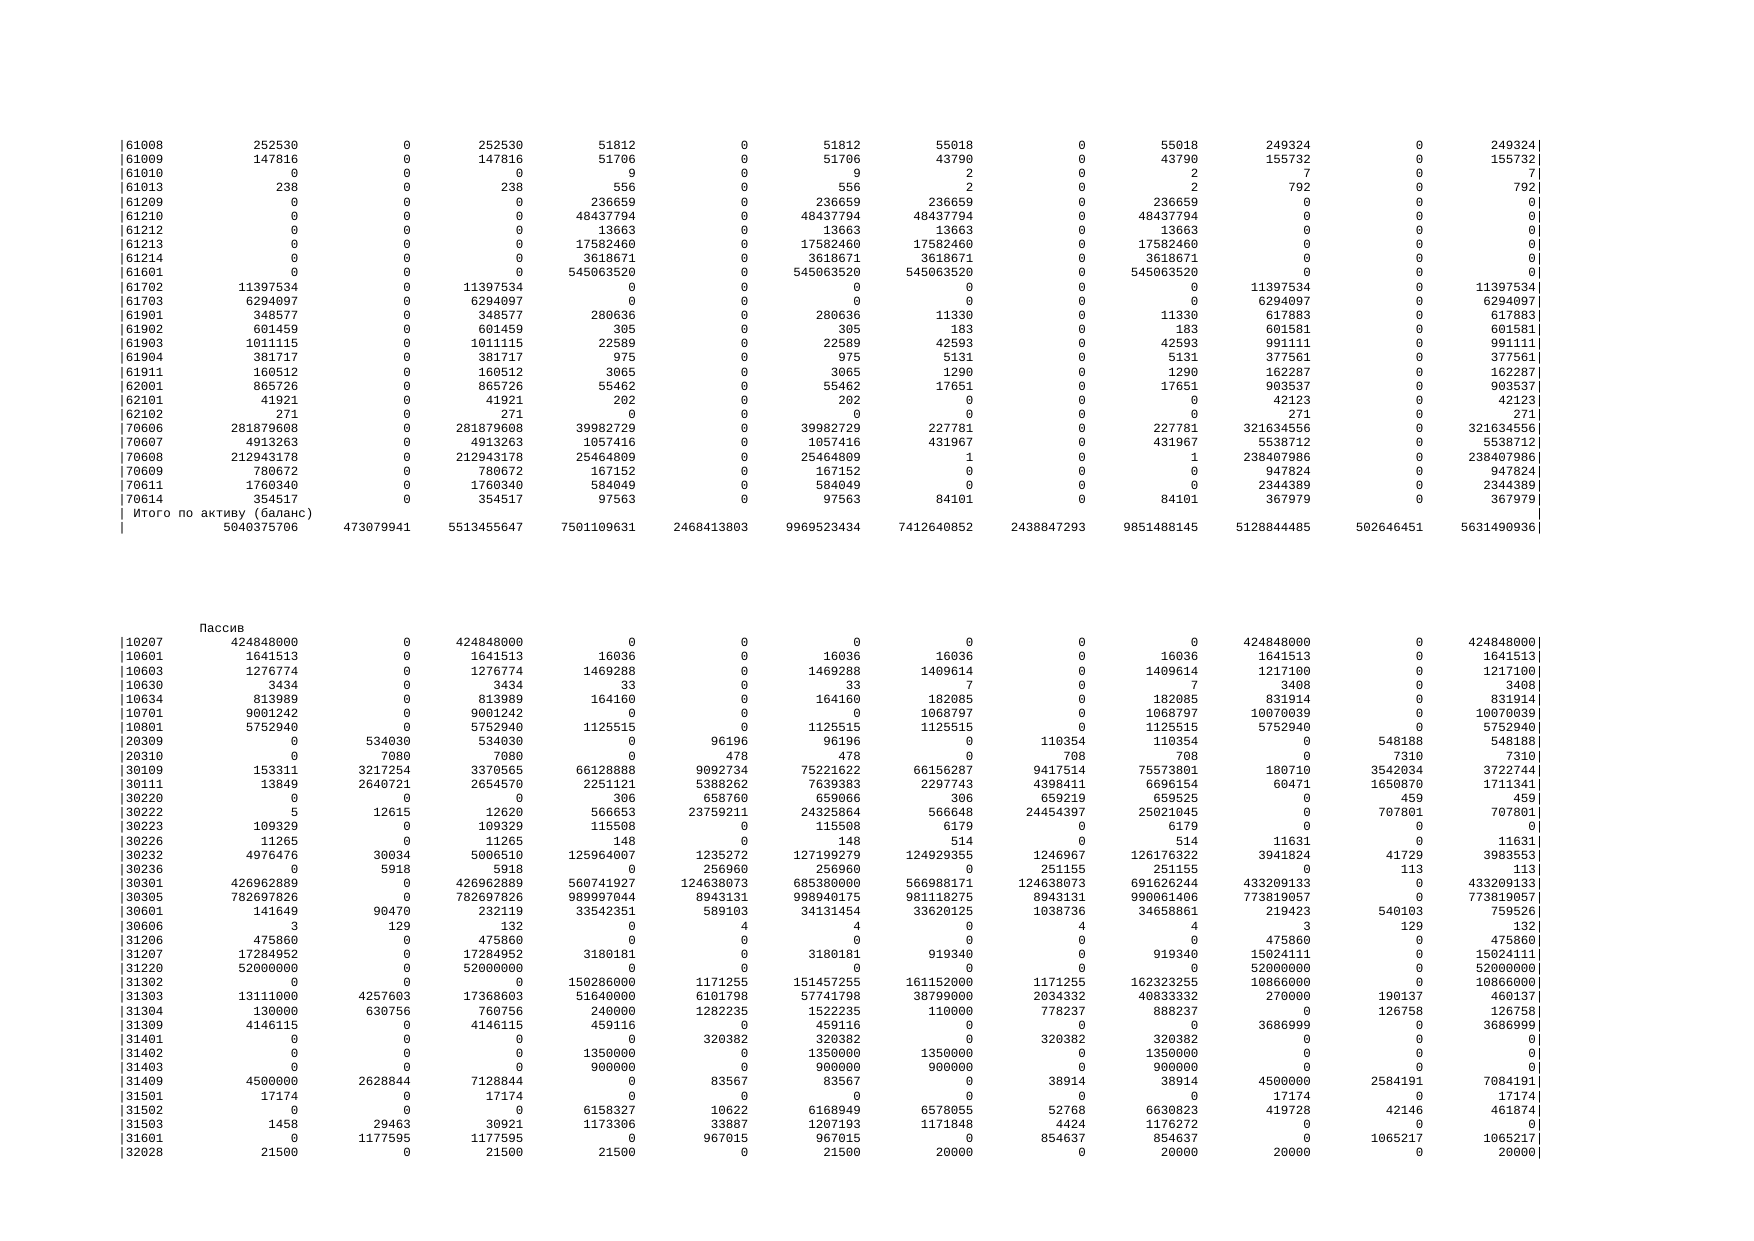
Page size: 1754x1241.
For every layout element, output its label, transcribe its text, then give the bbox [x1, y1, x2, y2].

text |30220 0 0 0 306 658760 659066 306 659219 659525 0 459 459| [118, 792, 1636, 806]
text |31309 4146115 0 4146115 459116 0 459116 0 0 0 3686999 0 3686999| [118, 1019, 1636, 1033]
text |70611 1760340 0 1760340 584049 0 584049 0 0 0 2344389 0 2344389| [118, 479, 1636, 493]
text | Итого по активу (баланс) | [118, 507, 1636, 521]
text |31402 0 0 0 1350000 0 1350000 1350000 0 1350000 0 0 0| [118, 1047, 1636, 1061]
text |61904 381717 0 381717 975 0 975 5131 0 5131 377561 0 377561| [118, 351, 1636, 366]
text |31302 0 0 0 150286000 1171255 151457255 161152000 1171255 162323255 10866000 0 10866000| [118, 976, 1636, 990]
text |30109 153311 3217254 3370565 66128888 9092734 75221622 66156287 9417514 75573801 180710 3542034 3722744| [118, 764, 1636, 778]
text |61008 252530 0 252530 51812 0 51812 55018 0 55018 249324 0 249324| [118, 139, 1636, 153]
text |30222 5 12615 12620 566653 23759211 24325864 566648 24454397 25021045 0 707801 707801| [118, 806, 1636, 820]
text | 5040375706 473079941 5513455647 7501109631 2468413803 9969523434 7412640852 2438847293 9851488145 5128844485 502646451 5631490936| [118, 521, 1636, 536]
text |31220 52000000 0 52000000 0 0 0 0 0 0 52000000 0 52000000| [118, 962, 1636, 976]
text |31501 17174 0 17174 0 0 0 0 0 0 17174 0 17174| [118, 1089, 1636, 1104]
text Пассив [118, 622, 1636, 636]
text |30111 13849 2640721 2654570 2251121 5388262 7639383 2297743 4398411 6696154 60471 1650870 1711341| [118, 778, 1636, 792]
text |31206 475860 0 475860 0 0 0 0 0 0 475860 0 475860| [118, 934, 1636, 948]
text |61703 6294097 0 6294097 0 0 0 0 0 0 6294097 0 6294097| [118, 295, 1636, 309]
text |70609 780672 0 780672 167152 0 167152 0 0 0 947824 0 947824| [118, 465, 1636, 479]
text |61213 0 0 0 17582460 0 17582460 17582460 0 17582460 0 0 0| [118, 238, 1636, 252]
text |30601 141649 90470 232119 33542351 589103 34131454 33620125 1038736 34658861 219423 540103 759526| [118, 905, 1636, 919]
text |62102 271 0 271 0 0 0 0 0 0 271 0 271| [118, 408, 1636, 422]
text |62001 865726 0 865726 55462 0 55462 17651 0 17651 903537 0 903537| [118, 380, 1636, 394]
text |10603 1276774 0 1276774 1469288 0 1469288 1409614 0 1409614 1217100 0 1217100| [118, 664, 1636, 679]
text |61210 0 0 0 48437794 0 48437794 48437794 0 48437794 0 0 0| [118, 210, 1636, 224]
text |10701 9001242 0 9001242 0 0 0 1068797 0 1068797 10070039 0 10070039| [118, 707, 1636, 721]
text |30223 109329 0 109329 115508 0 115508 6179 0 6179 0 0 0| [118, 820, 1636, 834]
text |10207 424848000 0 424848000 0 0 0 0 0 0 424848000 0 424848000| [118, 636, 1636, 650]
text |31601 0 1177595 1177595 0 967015 967015 0 854637 854637 0 1065217 1065217| [118, 1132, 1636, 1146]
text |61214 0 0 0 3618671 0 3618671 3618671 0 3618671 0 0 0| [118, 252, 1636, 266]
text |31207 17284952 0 17284952 3180181 0 3180181 919340 0 919340 15024111 0 15024111| [118, 948, 1636, 962]
text |31502 0 0 0 6158327 10622 6168949 6578055 52768 6630823 419728 42146 461874| [118, 1104, 1636, 1118]
text |70606 281879608 0 281879608 39982729 0 39982729 227781 0 227781 321634556 0 321634556| [118, 422, 1636, 436]
text |32028 21500 0 21500 21500 0 21500 20000 0 20000 20000 0 20000| [118, 1146, 1636, 1160]
text |20309 0 534030 534030 0 96196 96196 0 110354 110354 0 548188 548188| [118, 735, 1636, 749]
text |61010 0 0 0 9 0 9 2 0 2 7 0 7| [118, 167, 1636, 181]
text |10630 3434 0 3434 33 0 33 7 0 7 3408 0 3408| [118, 679, 1636, 693]
text |31403 0 0 0 900000 0 900000 900000 0 900000 0 0 0| [118, 1061, 1636, 1075]
text |61901 348577 0 348577 280636 0 280636 11330 0 11330 617883 0 617883| [118, 309, 1636, 323]
text |61911 160512 0 160512 3065 0 3065 1290 0 1290 162287 0 162287| [118, 366, 1636, 380]
text |61903 1011115 0 1011115 22589 0 22589 42593 0 42593 991111 0 991111| [118, 337, 1636, 351]
text |31303 13111000 4257603 17368603 51640000 6101798 57741798 38799000 2034332 40833332 270000 190137 460137| [118, 990, 1636, 1004]
text |61009 147816 0 147816 51706 0 51706 43790 0 43790 155732 0 155732| [118, 153, 1636, 167]
text |30236 0 5918 5918 0 256960 256960 0 251155 251155 0 113 113| [118, 863, 1636, 877]
text |70607 4913263 0 4913263 1057416 0 1057416 431967 0 431967 5538712 0 5538712| [118, 436, 1636, 451]
text |70608 212943178 0 212943178 25464809 0 25464809 1 0 1 238407986 0 238407986| [118, 451, 1636, 465]
text |62101 41921 0 41921 202 0 202 0 0 0 42123 0 42123| [118, 394, 1636, 408]
text |61212 0 0 0 13663 0 13663 13663 0 13663 0 0 0| [118, 224, 1636, 238]
text |30301 426962889 0 426962889 560741927 124638073 685380000 566988171 124638073 691626244 433209133 0 433209133| [118, 877, 1636, 891]
text |70614 354517 0 354517 97563 0 97563 84101 0 84101 367979 0 367979| [118, 493, 1636, 507]
text |31401 0 0 0 0 320382 320382 0 320382 320382 0 0 0| [118, 1033, 1636, 1047]
text |31503 1458 29463 30921 1173306 33887 1207193 1171848 4424 1176272 0 0 0| [118, 1118, 1636, 1132]
text |61013 238 0 238 556 0 556 2 0 2 792 0 792| [118, 181, 1636, 196]
text |31304 130000 630756 760756 240000 1282235 1522235 110000 778237 888237 0 126758 126758| [118, 1004, 1636, 1019]
text |30606 3 129 132 0 4 4 0 4 4 3 129 132| [118, 919, 1636, 934]
text |30232 4976476 30034 5006510 125964007 1235272 127199279 124929355 1246967 126176322 3941824 41729 3983553| [118, 849, 1636, 863]
text |61601 0 0 0 545063520 0 545063520 545063520 0 545063520 0 0 0| [118, 266, 1636, 281]
text |61902 601459 0 601459 305 0 305 183 0 183 601581 0 601581| [118, 323, 1636, 337]
text |30226 11265 0 11265 148 0 148 514 0 514 11631 0 11631| [118, 834, 1636, 849]
text |30305 782697826 0 782697826 989997044 8943131 998940175 981118275 8943131 990061406 773819057 0 773819057| [118, 891, 1636, 905]
text |10634 813989 0 813989 164160 0 164160 182085 0 182085 831914 0 831914| [118, 693, 1636, 707]
text |61209 0 0 0 236659 0 236659 236659 0 236659 0 0 0| [118, 196, 1636, 210]
text |31409 4500000 2628844 7128844 0 83567 83567 0 38914 38914 4500000 2584191 7084191| [118, 1075, 1636, 1089]
text |20310 0 7080 7080 0 478 478 0 708 708 0 7310 7310| [118, 749, 1636, 764]
text |10801 5752940 0 5752940 1125515 0 1125515 1125515 0 1125515 5752940 0 5752940| [118, 721, 1636, 735]
text |10601 1641513 0 1641513 16036 0 16036 16036 0 16036 1641513 0 1641513| [118, 650, 1636, 664]
text |61702 11397534 0 11397534 0 0 0 0 0 0 11397534 0 11397534| [118, 281, 1636, 295]
